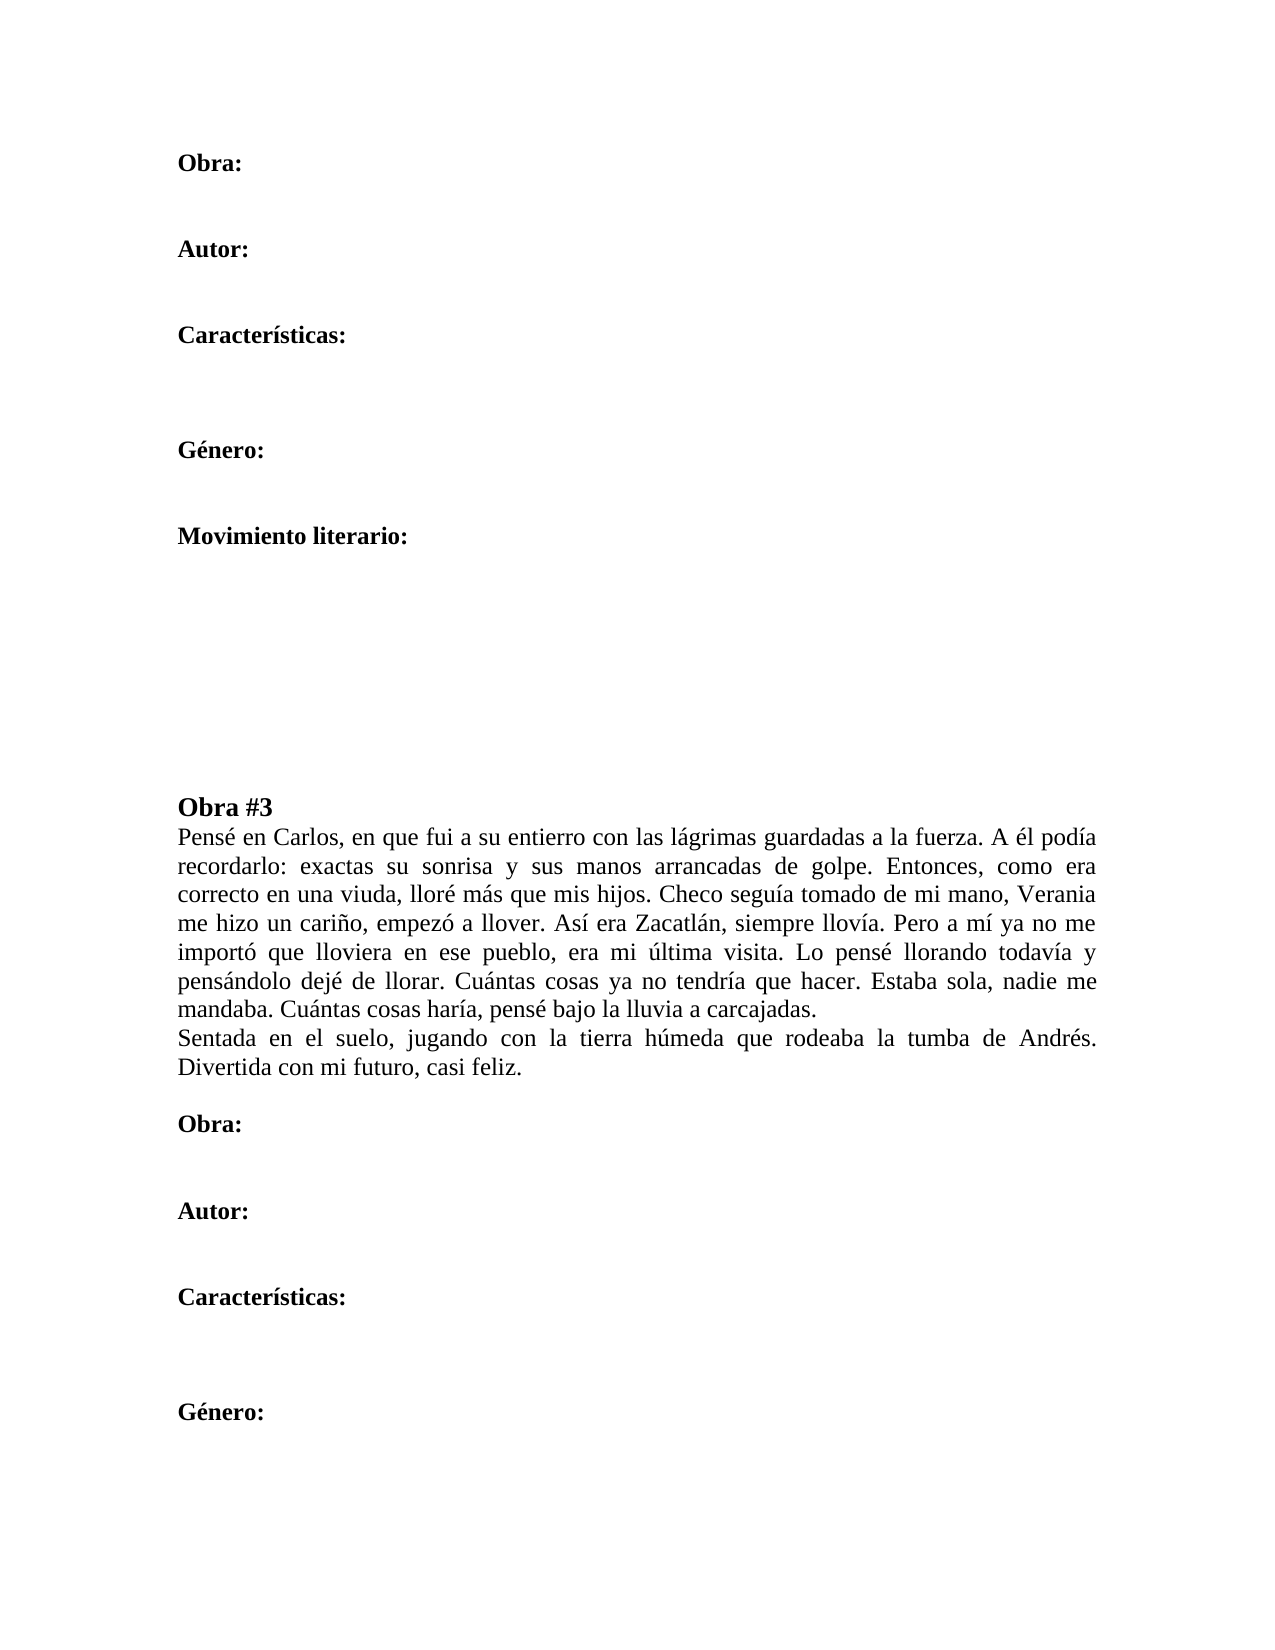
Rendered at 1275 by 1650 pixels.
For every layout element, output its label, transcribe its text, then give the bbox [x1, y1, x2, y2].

text Obra: [177, 1109, 1098, 1138]
text Obra #3 [177, 791, 1098, 822]
text Autor: [177, 234, 1098, 263]
text Obra: [177, 148, 1098, 176]
text Sentada en el suelo, jugando con la tierra húmeda que rodeaba la tumba de Andrés. Divertida con mi futuro, casi feliz. [177, 1023, 1098, 1081]
text Género: [177, 1397, 1098, 1426]
text Movimiento literario: [177, 521, 1098, 550]
text Características: [177, 1282, 1098, 1311]
text Género: [177, 435, 1098, 464]
text Pensé en Carlos, en que fui a su entierro con las lágrimas guardadas a la fuerza. A él podía recordarlo: exactas su sonrisa y sus manos arrancadas de golpe. Entonces, como era correcto en una viuda, lloré más que mis hijos. Checo seguía tomado de mi mano, Verania me hizo un cariño, empezó a llover. Así era Zacatlán, siempre llovía. Pero a mí ya no me importó que lloviera en ese pueblo, era mi última visita. Lo pensé llorando todavía y pensándolo dejé de llorar. Cuántas cosas ya no tendría que hacer. Estaba sola, nadie me mandaba. Cuántas cosas haría, pensé bajo la lluvia a carcajadas. [177, 822, 1098, 1023]
text Autor: [177, 1196, 1098, 1224]
text Características: [177, 320, 1098, 349]
